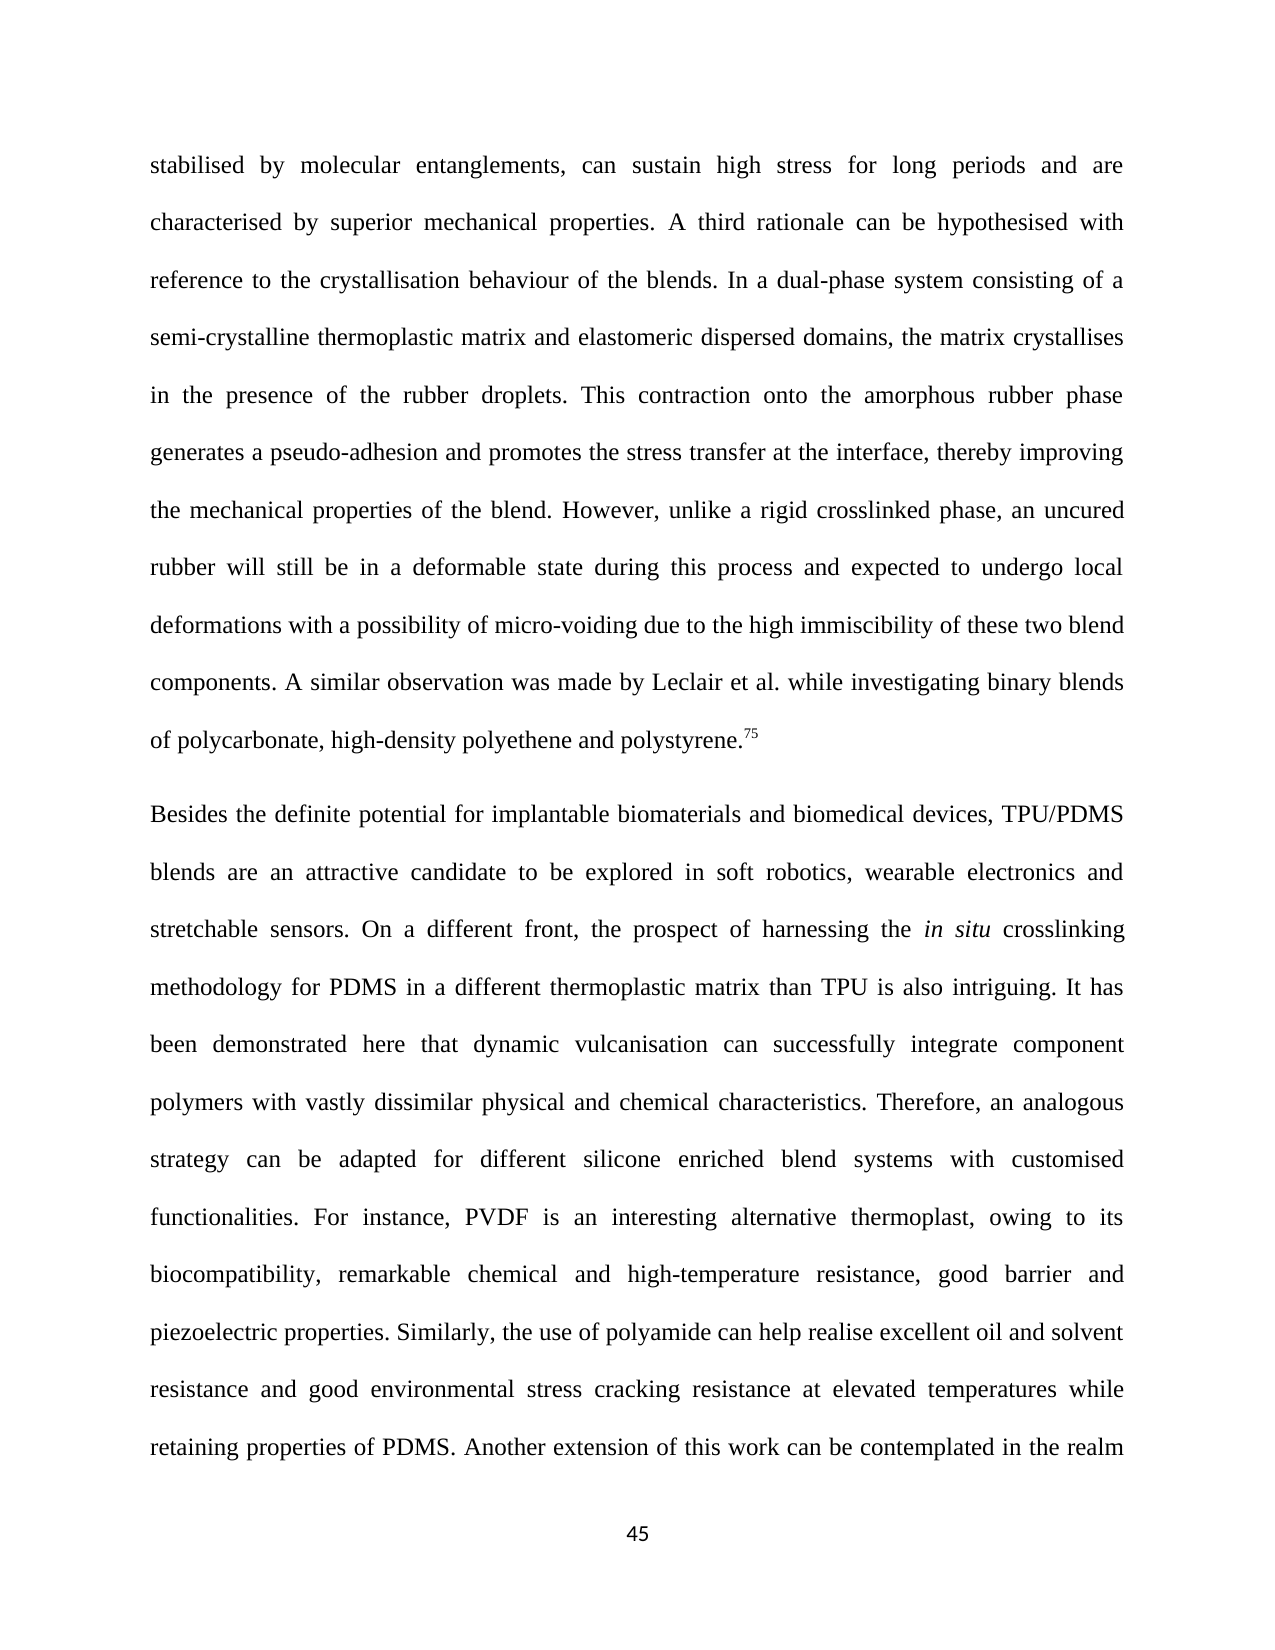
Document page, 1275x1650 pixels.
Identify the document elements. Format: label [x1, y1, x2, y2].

text [150, 150, 1125, 754]
text [150, 799, 1125, 1460]
